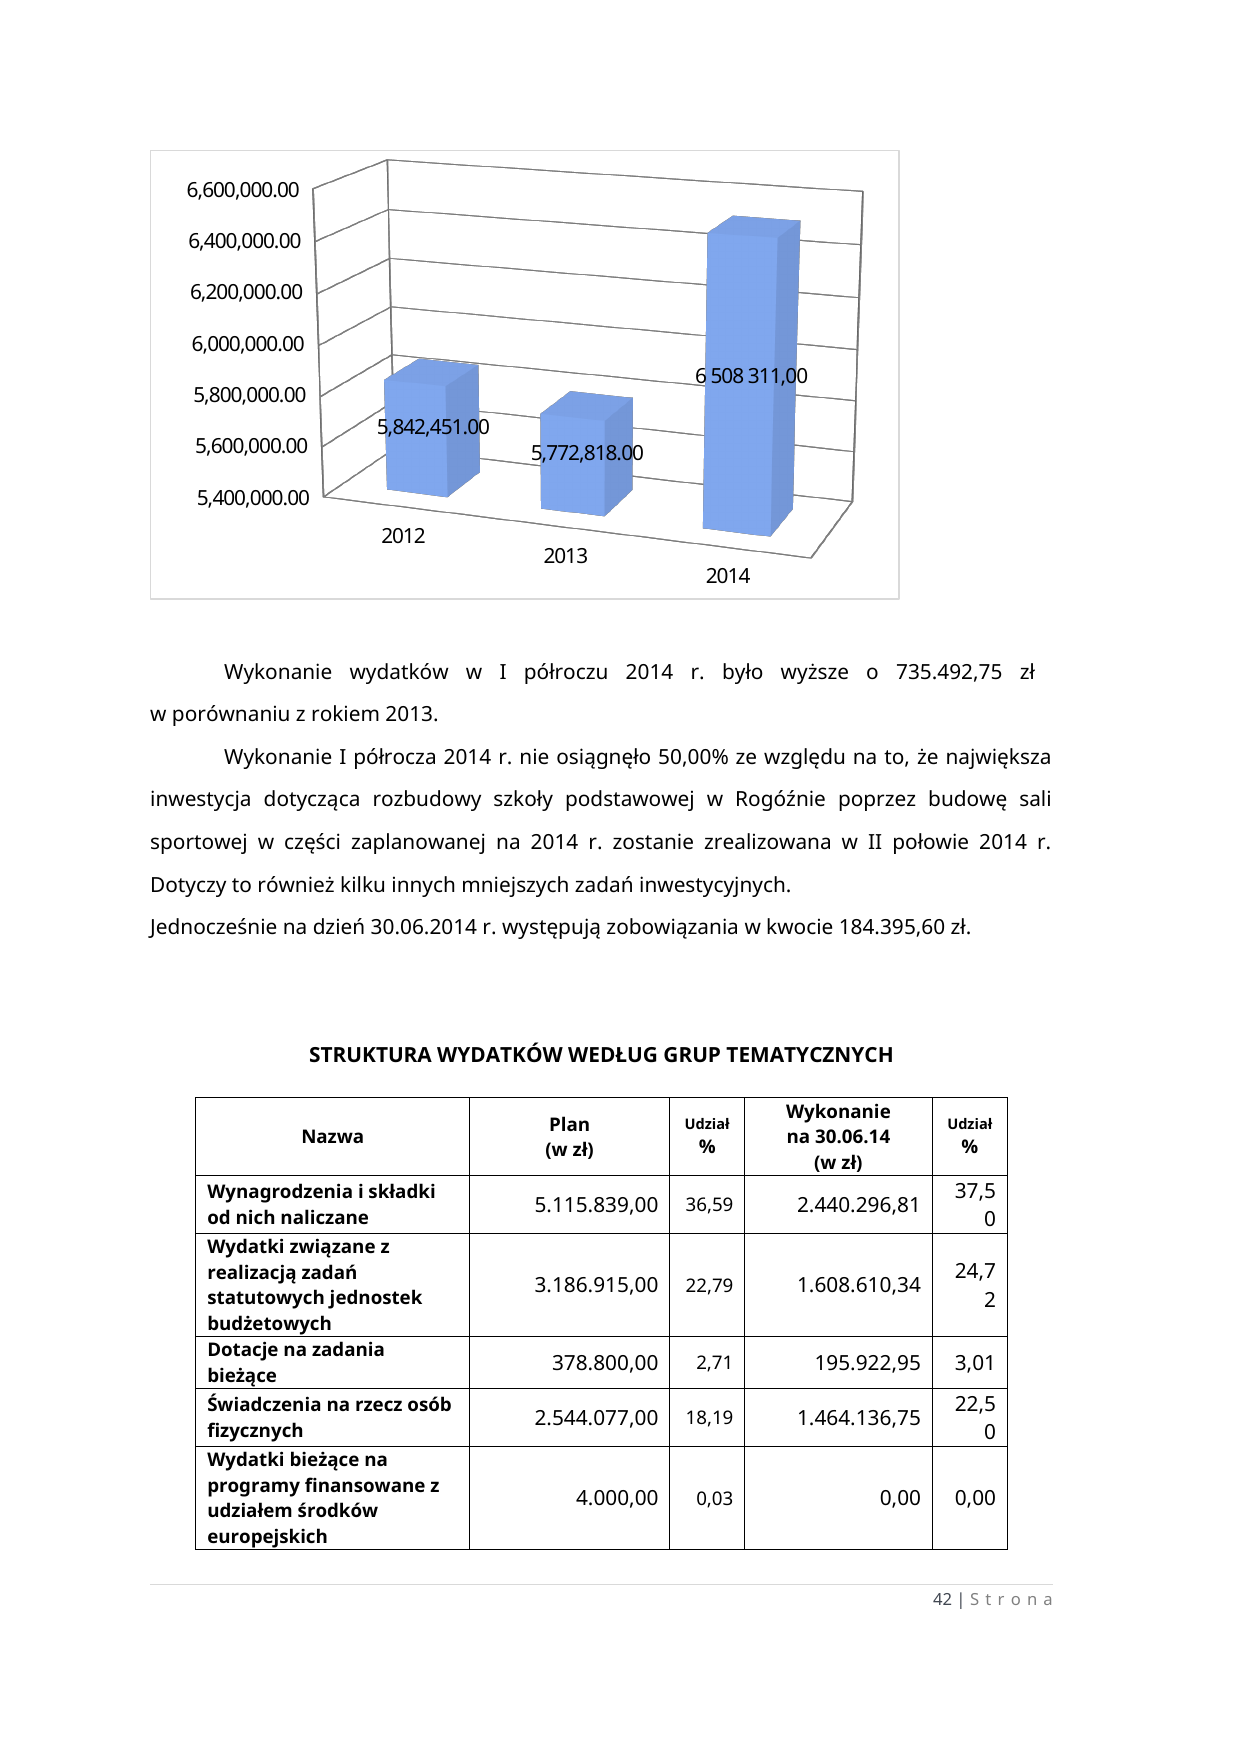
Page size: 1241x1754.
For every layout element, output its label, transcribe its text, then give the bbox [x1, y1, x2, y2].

table_cell 1.608.610,34 [745, 1234, 932, 1336]
table_cell 3,01 [933, 1337, 1007, 1388]
table_cell 36,59 [670, 1176, 744, 1233]
table_cell 2.544.077,00 [470, 1389, 669, 1446]
table_cell 0,00 [745, 1447, 932, 1549]
table_header Nazwa [196, 1098, 469, 1175]
table_header Udział % [933, 1098, 1007, 1175]
table_cell 2,71 [670, 1337, 744, 1388]
table_cell 22,50 [933, 1389, 1007, 1446]
table_cell 24,72 [933, 1234, 1007, 1336]
table_header Wykonanie na 30.06.14 (w zł) [745, 1098, 932, 1175]
text Wykonanie I półrocza 2014 r. nie osiągnęło 50,00% ze względu na to, że największa inwestycja dotycząca rozbudowy szkoły podstawowej w Rogóźnie poprzez budowę sali sportowej w części zaplanowanej na 2014 r. zostanie zrealizowana w II połowie 2014 r. Dotyczy to również kilku innych mniejszych zadań inwestycyjnych. [150, 742, 1053, 898]
table_cell 378.800,00 [470, 1337, 669, 1388]
table_cell 22,79 [670, 1234, 744, 1336]
text Jednocześnie na dzień 30.06.2014 r. występują zobowiązania w kwocie 184.395,60 zł. [150, 912, 1053, 941]
table_cell 1.464.136,75 [745, 1389, 932, 1446]
table_cell 5.115.839,00 [470, 1176, 669, 1233]
table_cell 37,50 [933, 1176, 1007, 1233]
table_cell 2.440.296,81 [745, 1176, 932, 1233]
table_cell 4.000,00 [470, 1447, 669, 1549]
text STRUKTURA WYDATKÓW WEDŁUG GRUP TEMATYCZNYCH [150, 1040, 1053, 1069]
table_cell 3.186.915,00 [470, 1234, 669, 1336]
table_cell 18,19 [670, 1389, 744, 1446]
table_cell Dotacje na zadania bieżące [196, 1337, 469, 1388]
table_cell 0,03 [670, 1447, 744, 1549]
table_header Udział % [670, 1098, 744, 1175]
table_cell 195.922,95 [745, 1337, 932, 1388]
table_cell Wydatki bieżące na programy finansowane z udziałem środków europejskich [196, 1447, 469, 1549]
text Wykonanie wydatków w I półroczu 2014 r. było wyższe o 735.492,75 zł w porównaniu z rokiem 2013. [150, 657, 1053, 728]
table_cell Wynagrodzenia i składki od nich naliczane [196, 1176, 469, 1233]
table_cell Wydatki związane z realizacją zadań statutowych jednostek budżetowych [196, 1234, 469, 1336]
table_cell 0,00 [933, 1447, 1007, 1549]
table_header Plan (w zł) [470, 1098, 669, 1175]
table_cell Świadczenia na rzecz osób fizycznych [196, 1389, 469, 1446]
